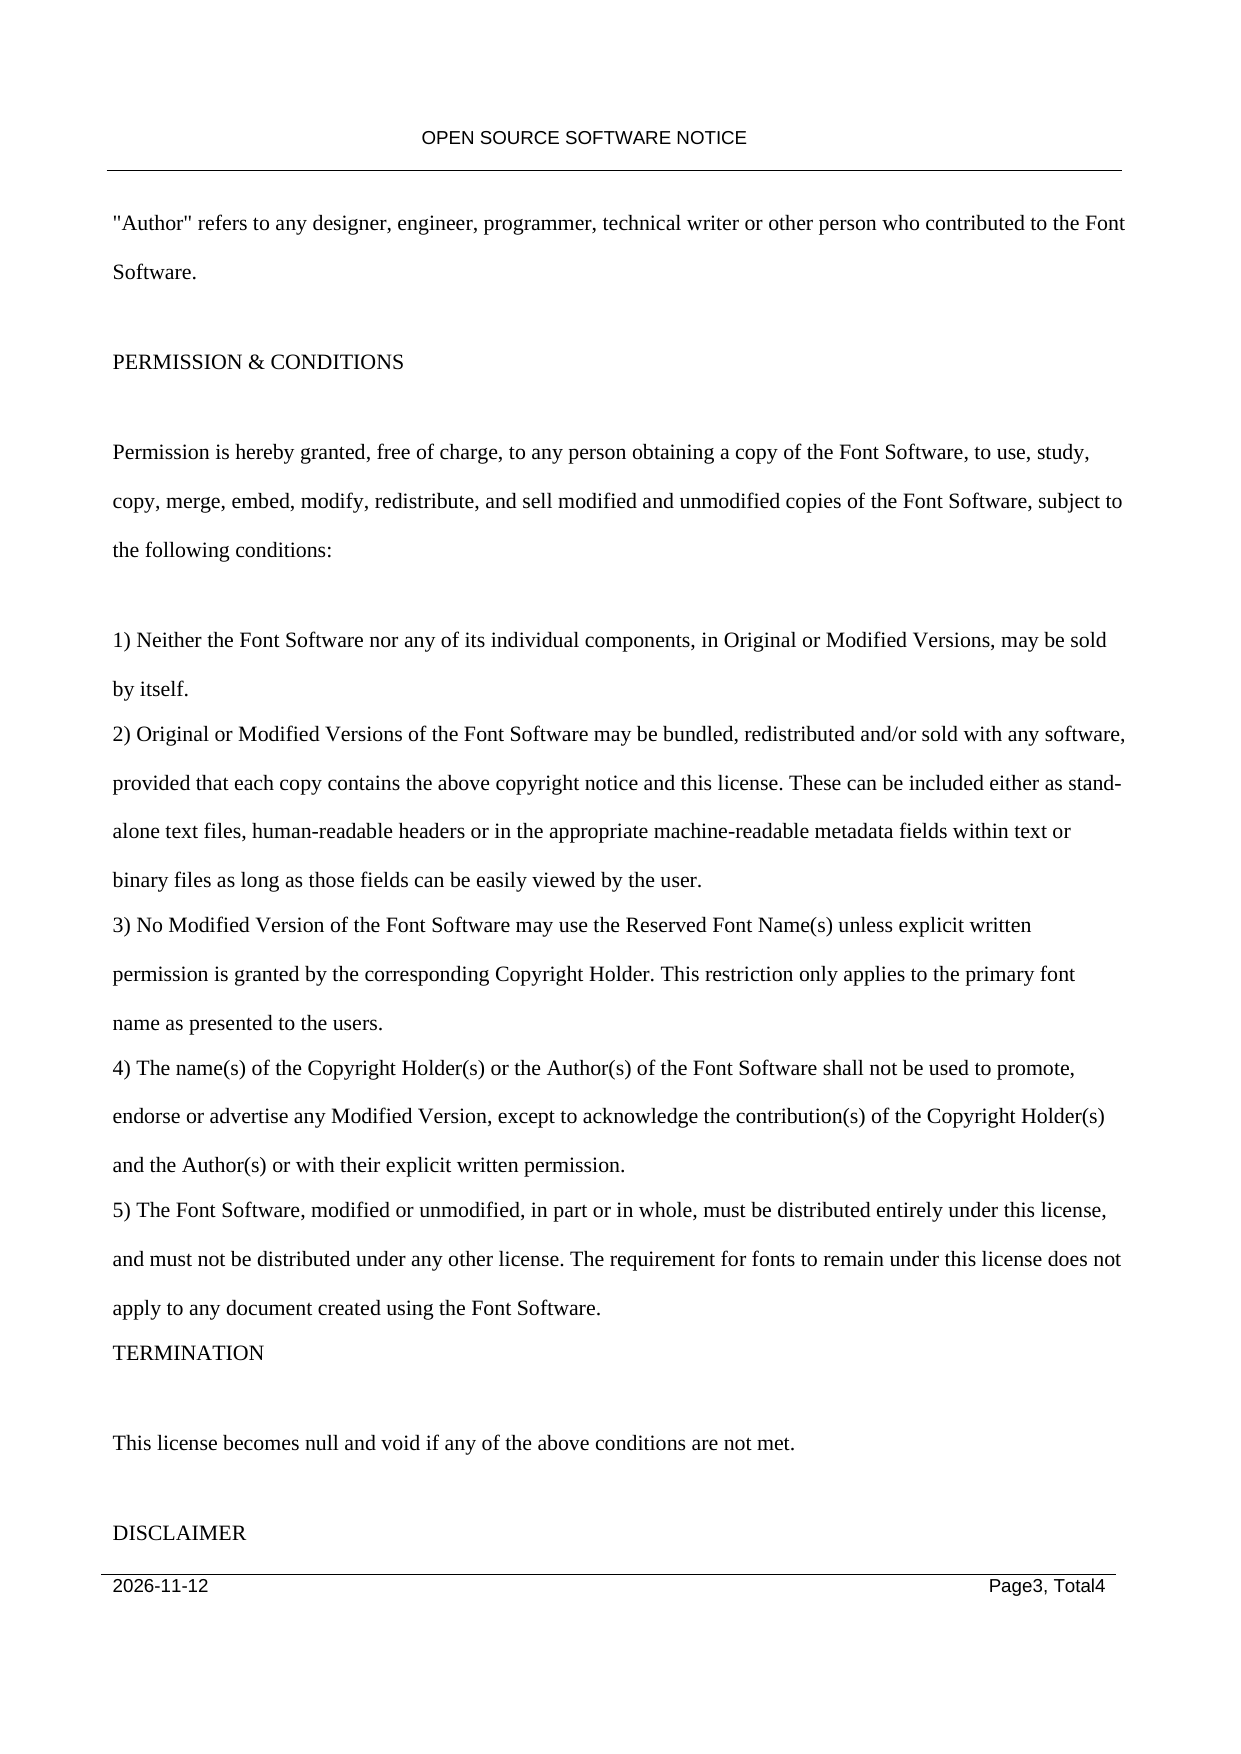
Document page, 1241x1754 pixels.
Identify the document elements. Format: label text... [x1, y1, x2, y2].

text 5) The Font Software, modified or unmodified, in part or in whole, must be distributed entirely under this license, and must not be distributed under any other license. The requirement for fonts to remain under this license does not apply to any document created using the Font Software. [112, 1194, 1128, 1324]
text "Author" refers to any designer, engineer, programmer, technical writer or other person who contributed to the Font Software. [112, 206, 1128, 288]
text 1) Neither the Font Software nor any of its individual components, in Original or Modified Versions, may be sold by itself. [112, 623, 1128, 704]
text 2) Original or Modified Versions of the Font Software may be bundled, redistributed and/or sold with any software, provided that each copy contains the above copyright notice and this license. These can be included either as stand-alone text files, human-readable headers or in the appropriate machine-readable metadata fields within text or binary files as long as those fields can be easily viewed by the user. [112, 717, 1128, 896]
text DISCLAIMER [112, 1517, 1128, 1549]
text Permission is hereby granted, free of charge, to any person obtaining a copy of the Font Software, to use, study, copy, merge, embed, modify, redistribute, and sell modified and unmodified copies of the Font Software, subject to the following conditions: [112, 436, 1128, 566]
text 3) No Modified Version of the Font Software may use the Reserved Font Name(s) unless explicit written permission is granted by the corresponding Copyright Holder. This restriction only applies to the primary font name as presented to the users. [112, 908, 1128, 1038]
text PERMISSION & CONDITIONS [112, 345, 1128, 378]
text 4) The name(s) of the Copyright Holder(s) or the Author(s) of the Font Software shall not be used to promote, endorse or advertise any Modified Version, except to acknowledge the contribution(s) of the Copyright Holder(s) and the Author(s) or with their explicit written permission. [112, 1051, 1128, 1181]
text TERMINATION [112, 1336, 1128, 1369]
text This license becomes null and void if any of the above conditions are not met. [112, 1426, 1128, 1459]
